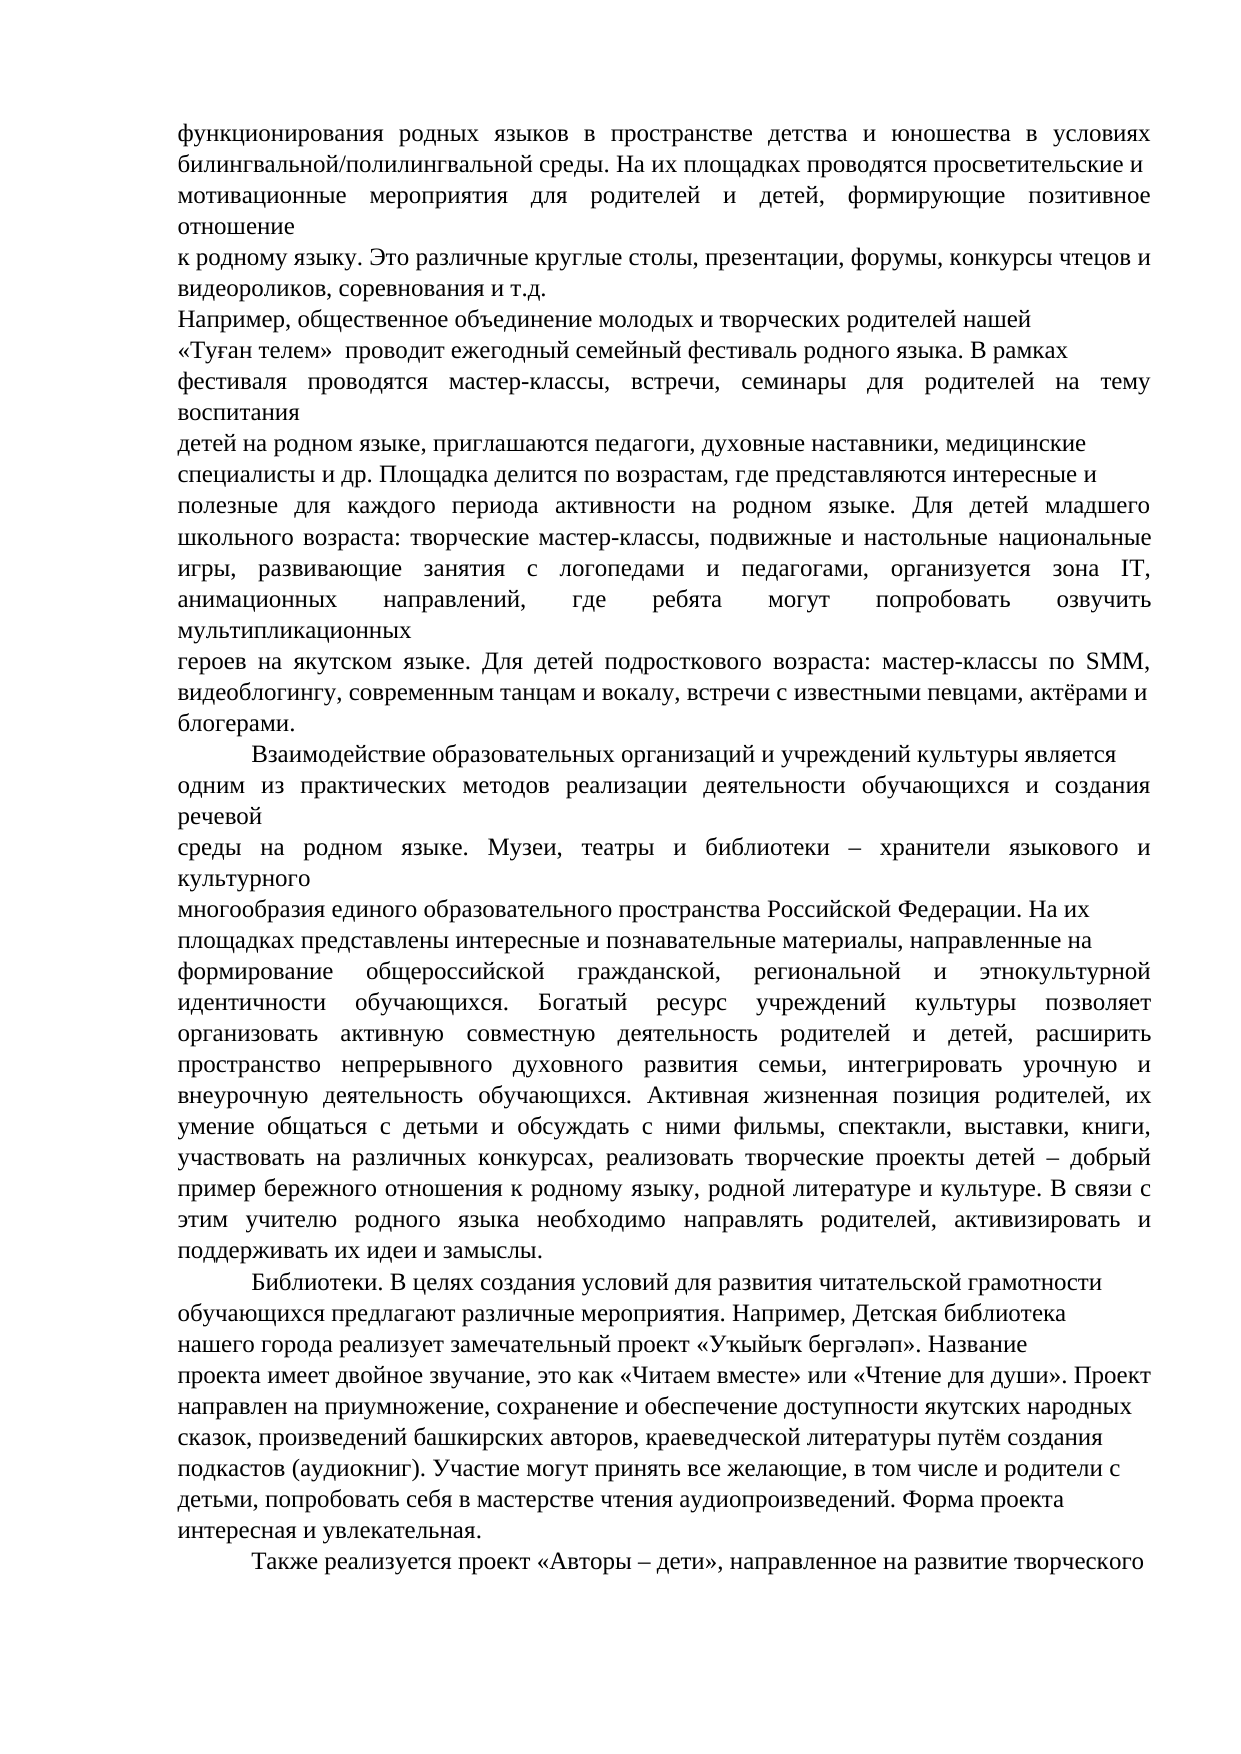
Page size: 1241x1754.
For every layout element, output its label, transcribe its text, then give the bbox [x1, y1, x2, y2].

text детей на родном языке, приглашаются педагоги, духовные наставники, медицинские [177, 428, 1152, 457]
text блогерами. [177, 708, 1152, 737]
text Библиотеки. В целях создания условий для развития читательской грамотности [177, 1267, 1152, 1295]
text среды на родном языке. Музеи, театры и библиотеки – хранители языкового и культурного [177, 832, 1152, 892]
text подкастов (аудиокниг). Участие могут принять все желающие, в том числе и родители с [177, 1453, 1152, 1482]
text специалисты и др. Площадка делится по возрастам, где представляются интересные и [177, 459, 1152, 488]
text мотивационные мероприятия для родителей и детей, формирующие позитивное отношение [177, 180, 1152, 240]
text направлен на приумножение, сохранение и обеспечение доступности якутских народных [177, 1391, 1152, 1419]
text площадках представлены интересные и познавательные материалы, направленные на [177, 925, 1152, 954]
text нашего города реализует замечательный проект «Уҡыйыҡ бергәләп». Название [177, 1329, 1152, 1357]
text детьми, попробовать себя в мастерстве чтения аудиопроизведений. Форма проекта [177, 1484, 1152, 1513]
text к родному языку. Это различные круглые столы, презентации, форумы, конкурсы чтецов и [177, 242, 1152, 271]
text Например, общественное объединение молодых и творческих родителей нашей [177, 304, 1152, 333]
text интересная и увлекательная. [177, 1515, 1152, 1544]
text видеороликов, соревнования и т.д. [177, 273, 1152, 302]
text формирование общероссийской гражданской, региональной и этнокультурной идентичности обучающихся. Богатый ресурс учреждений культуры позволяет организовать активную совместную деятельность родителей и детей, расширить пространство непрерывного духовного развития семьи, интегрировать урочную и внеурочную деятельность обучающихся. Активная жизненная позиция родителей, их умение общаться с детьми и обсуждать с ними фильмы, спектакли, выставки, книги, участвовать на различных конкурсах, реализовать творческие проекты детей – добрый пример бережного отношения к родному языку, родной литературе и культуре. В связи с этим учителю родного языка необходимо направлять родителей, активизировать и поддерживать их идеи и замыслы. [177, 956, 1152, 1264]
text полезные для каждого периода активности на родном языке. Для детей младшего школьного возраста: творческие мастер-классы, подвижные и настольные национальные игры, развивающие занятия с логопедами и педагогами, организуется зона IT, анимационных направлений, где ребята могут попробовать озвучить мультипликационных [177, 491, 1152, 643]
text одним из практических методов реализации деятельности обучающихся и создания речевой [177, 770, 1152, 830]
text фестиваля проводятся мастер-классы, встречи, семинары для родителей на тему воспитания [177, 366, 1152, 426]
text Взаимодействие образовательных организаций и учреждений культуры является [177, 739, 1152, 768]
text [177, 118, 1152, 178]
text героев на якутском языке. Для детей подросткового возраста: мастер-классы по SMM, видеоблогингу, современным танцам и вокалу, встречи с известными певцами, актёрами и [177, 646, 1152, 706]
text «Туған телем» проводит ежегодный семейный фестиваль родного языка. В рамках [177, 335, 1152, 364]
text обучающихся предлагают различные мероприятия. Например, Детская библиотека [177, 1298, 1152, 1326]
text многообразия единого образовательного пространства Российской Федерации. На их [177, 894, 1152, 923]
text сказок, произведений башкирских авторов, краеведческой литературы путём создания [177, 1422, 1152, 1451]
text проекта имеет двойное звучание, это как «Читаем вместе» или «Чтение для души». Проект [177, 1360, 1152, 1388]
text Также реализуется проект «Авторы – дети», направленное на развитие творческого [177, 1546, 1152, 1575]
